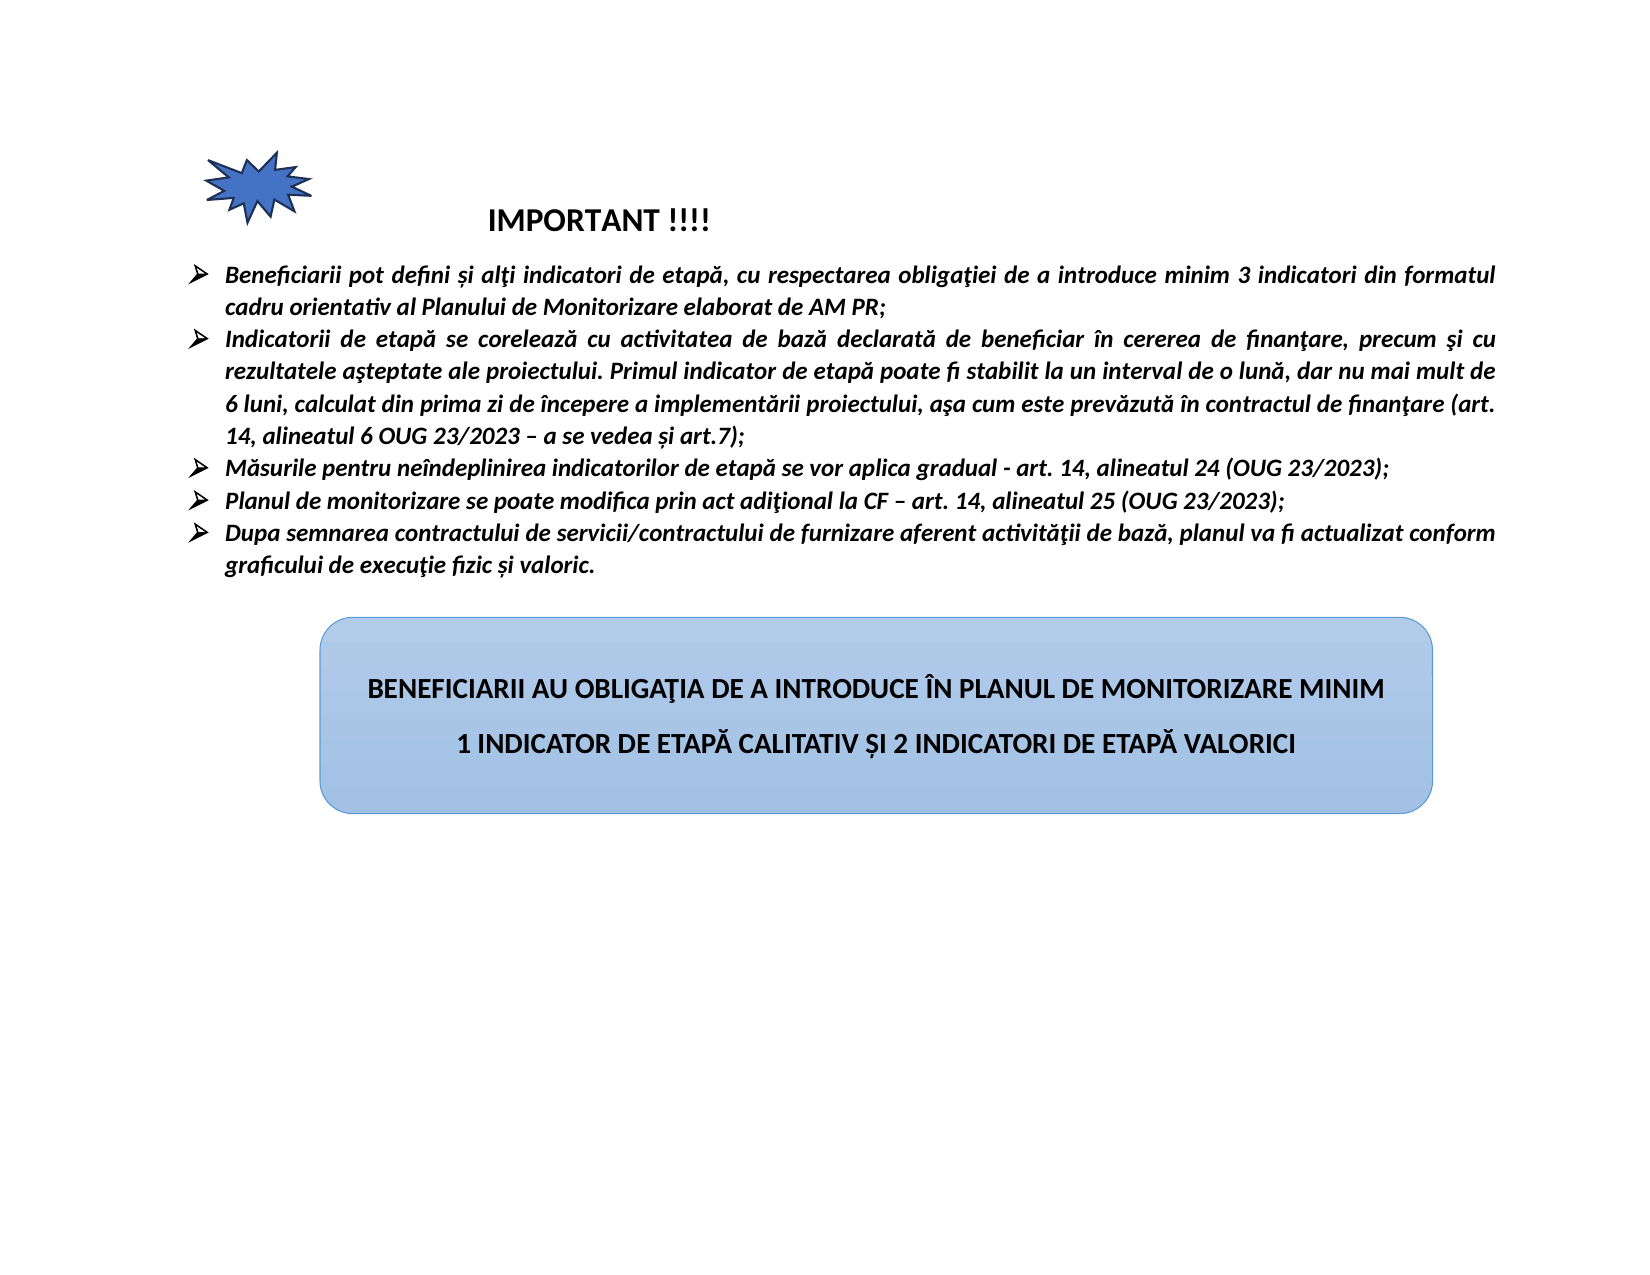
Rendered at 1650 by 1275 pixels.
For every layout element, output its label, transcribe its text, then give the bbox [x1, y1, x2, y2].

text IMPORTANT !!!! [225, 199, 1500, 240]
list Dupa semnarea contractului de servicii/contractului de furnizare aferent activităţii de bază, planul va fi actualizat conform graficului de execuţie fizic și valoric. [187, 517, 1500, 580]
list Măsurile pentru neîndeplinirea indicatorilor de etapă se vor aplica gradual - art. 14, alineatul 24 (OUG 23/2023); [187, 452, 1500, 483]
list Indicatorii de etapă se corelează cu activitatea de bază declarată de beneficiar în cererea de finanţare, precum şi cu rezultatele aşteptate ale proiectului. Primul indicator de etapă poate fi stabilit la un interval de o lună, dar nu mai mult de 6 luni, calculat din prima zi de începere a implementării proiectului, aşa cum este prevăzută în contractul de finanţare (art. 14, alineatul 6 OUG 23/2023 – a se vedea și art.7); [187, 323, 1500, 451]
list Beneficiarii pot defini și alţi indicatori de etapă, cu respectarea obligaţiei de a introduce minim 3 indicatori din formatul cadru orientativ al Planului de Monitorizare elaborat de AM PR; [187, 259, 1500, 322]
list Planul de monitorizare se poate modifica prin act adiţional la CF – art. 14, alineatul 25 (OUG 23/2023); [187, 485, 1500, 515]
